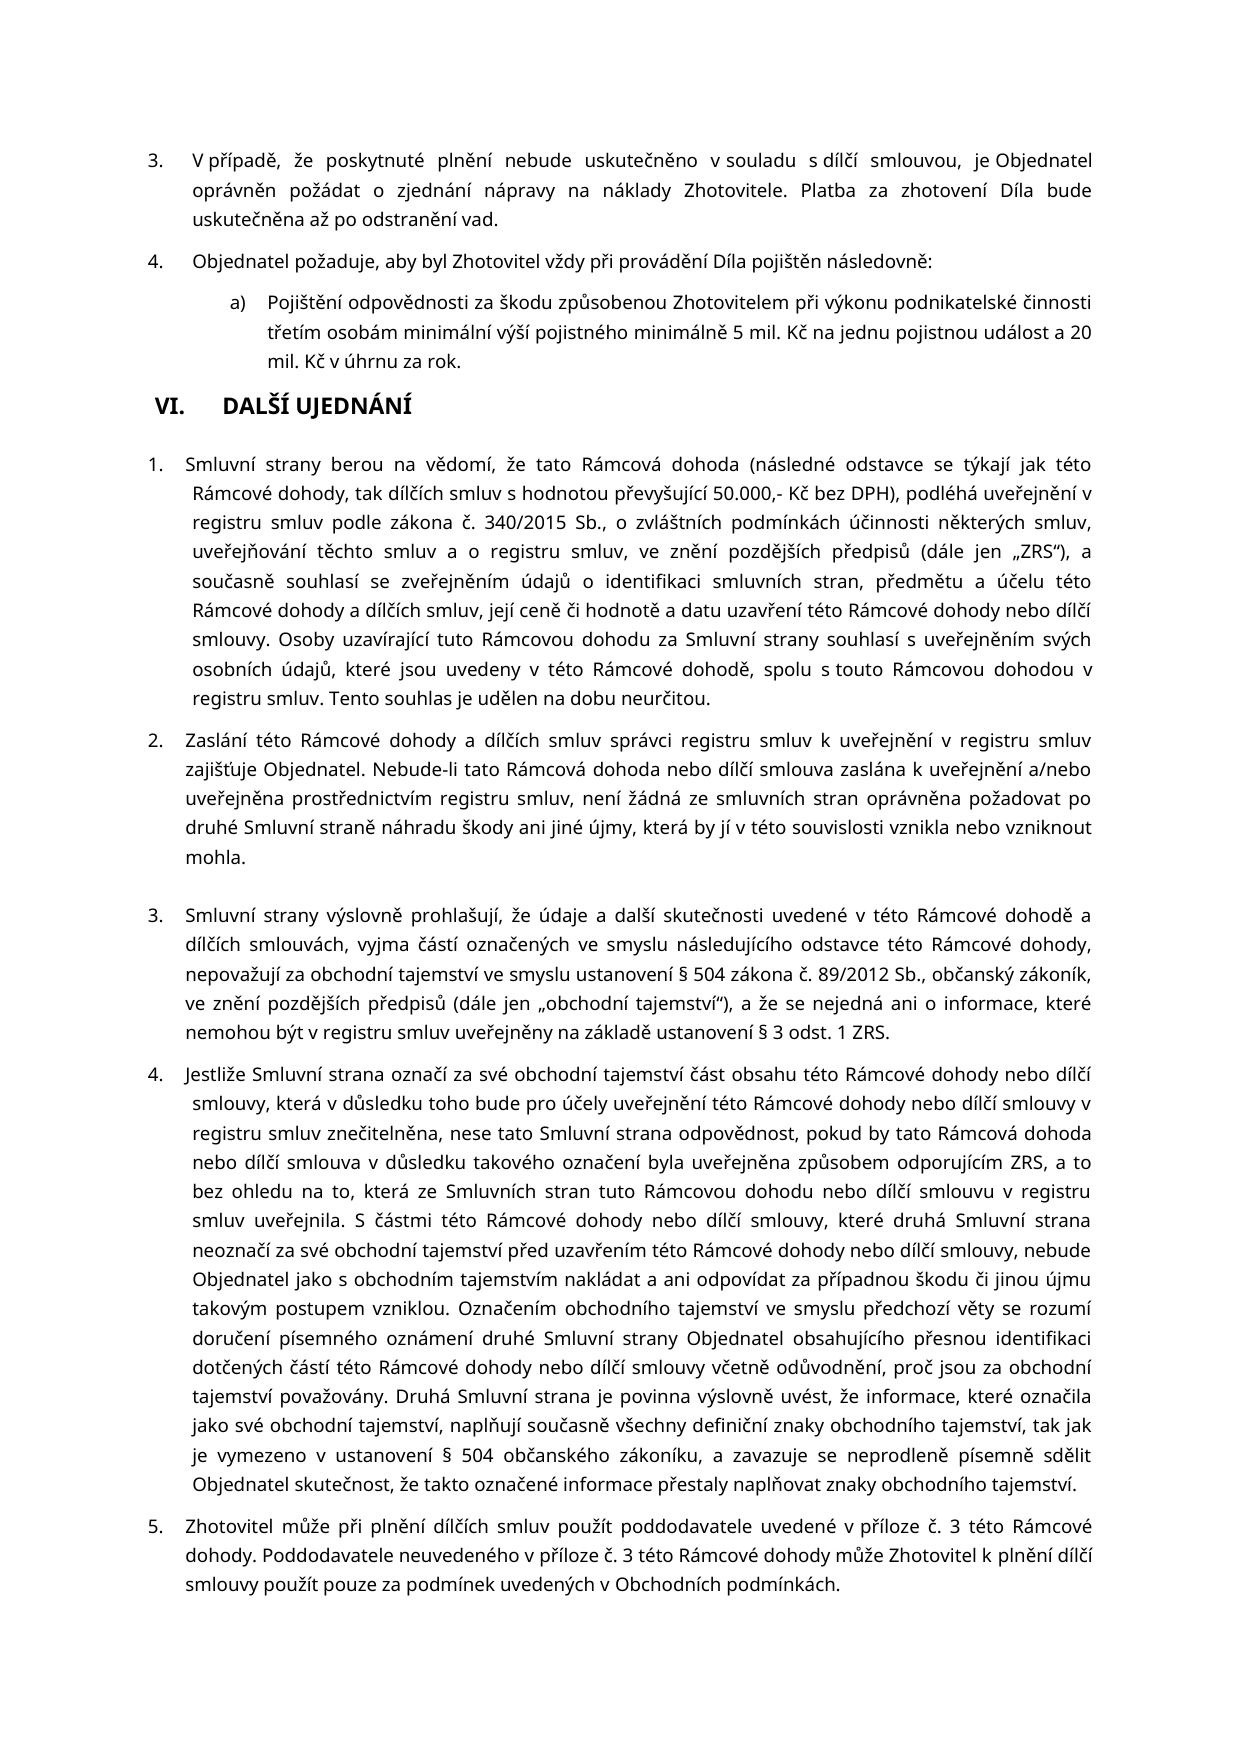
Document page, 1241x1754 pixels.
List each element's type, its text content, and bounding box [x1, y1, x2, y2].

list Objednatel požaduje, aby byl Zhotovitel vždy při provádění Díla pojištěn následovně: [148, 248, 1093, 273]
list Zhotovitel může při plnění dílčích smluv použít poddodavatele uvedené v příloze č. 3 této Rámcové dohody. Poddodavatele neuvedeného v příloze č. 3 této Rámcové dohody může Zhotovitel k plnění dílčí smlouvy použít pouze za podmínek uvedených v Obchodních podmínkách. [148, 1513, 1093, 1597]
list DALŠÍ UJEDNÁNÍ [185, 390, 1093, 421]
list Pojištění odpovědnosti za škodu způsobenou Zhotovitelem při výkonu podnikatelské činnosti třetím osobám minimální výší pojistného minimálně 5 mil. Kč na jednu pojistnou událost a 20 mil. Kč v úhrnu za rok. [229, 290, 1093, 374]
list V případě, že poskytnuté plnění nebude uskutečněno v souladu s dílčí smlouvou, je Objednatel oprávněn požádat o zjednání nápravy na náklady Zhotovitele. Platba za zhotovení Díla bude uskutečněna až po odstranění vad. [148, 148, 1093, 232]
list Smluvní strany berou na vědomí, že tato Rámcová dohoda (následné odstavce se týkají jak této Rámcové dohody, tak dílčích smluv s hodnotou převyšující 50.000,- Kč bez DPH), podléhá uveřejnění v registru smluv podle zákona č. 340/2015 Sb., o zvláštních podmínkách účinnosti některých smluv, uveřejňování těchto smluv a o registru smluv, ve znění pozdějších předpisů (dále jen „ZRS“), a současně souhlasí se zveřejněním údajů o identifikaci smluvních stran, předmětu a účelu této Rámcové dohody a dílčích smluv, její ceně či hodnotě a datu uzavření této Rámcové dohody nebo dílčí smlouvy. Osoby uzavírající tuto Rámcovou dohodu za Smluvní strany souhlasí s uveřejněním svých osobních údajů, které jsou uvedeny v této Rámcové dohodě, spolu s touto Rámcovou dohodou v registru smluv. Tento souhlas je udělen na dobu neurčitou. [148, 451, 1093, 711]
list Jestliže Smluvní strana označí za své obchodní tajemství část obsahu této Rámcové dohody nebo dílčí smlouvy, která v důsledku toho bude pro účely uveřejnění této Rámcové dohody nebo dílčí smlouvy v registru smluv znečitelněna, nese tato Smluvní strana odpovědnost, pokud by tato Rámcová dohoda nebo dílčí smlouva v důsledku takového označení byla uveřejněna způsobem odporujícím ZRS, a to bez ohledu na to, která ze Smluvních stran tuto Rámcovou dohodu nebo dílčí smlouvu v registru smluv uveřejnila. S částmi této Rámcové dohody nebo dílčí smlouvy, které druhá Smluvní strana neoznačí za své obchodní tajemství před uzavřením této Rámcové dohody nebo dílčí smlouvy, nebude Objednatel jako s obchodním tajemstvím nakládat a ani odpovídat za případnou škodu či jinou újmu takovým postupem vzniklou. Označením obchodního tajemství ve smyslu předchozí věty se rozumí doručení písemného oznámení druhé Smluvní strany Objednatel obsahujícího přesnou identifikaci dotčených částí této Rámcové dohody nebo dílčí smlouvy včetně odůvodnění, proč jsou za obchodní tajemství považovány. Druhá Smluvní strana je povinna výslovně uvést, že informace, které označila jako své obchodní tajemství, naplňují současně všechny definiční znaky obchodního tajemství, tak jak je vymezeno v ustanovení § 504 občanského zákoníku, a zavazuje se neprodleně písemně sdělit Objednatel skutečnost, že takto označené informace přestaly naplňovat znaky obchodního tajemství. [148, 1061, 1093, 1497]
list Zaslání této Rámcové dohody a dílčích smluv správci registru smluv k uveřejnění v registru smluv zajišťuje Objednatel. Nebude-li tato Rámcová dohoda nebo dílčí smlouva zaslána k uveřejnění a/nebo uveřejněna prostřednictvím registru smluv, není žádná ze smluvních stran oprávněna požadovat po druhé Smluvní straně náhradu škody ani jiné újmy, která by jí v této souvislosti vznikla nebo vzniknout mohla. [148, 727, 1093, 869]
list Smluvní strany výslovně prohlašují, že údaje a další skutečnosti uvedené v této Rámcové dohodě a dílčích smlouvách, vyjma částí označených ve smyslu následujícího odstavce této Rámcové dohody, nepovažují za obchodní tajemství ve smyslu ustanovení § 504 zákona č. 89/2012 Sb., občanský zákoník, ve znění pozdějších předpisů (dále jen „obchodní tajemství“), a že se nejedná ani o informace, které nemohou být v registru smluv uveřejněny na základě ustanovení § 3 odst. 1 ZRS. [148, 902, 1093, 1045]
